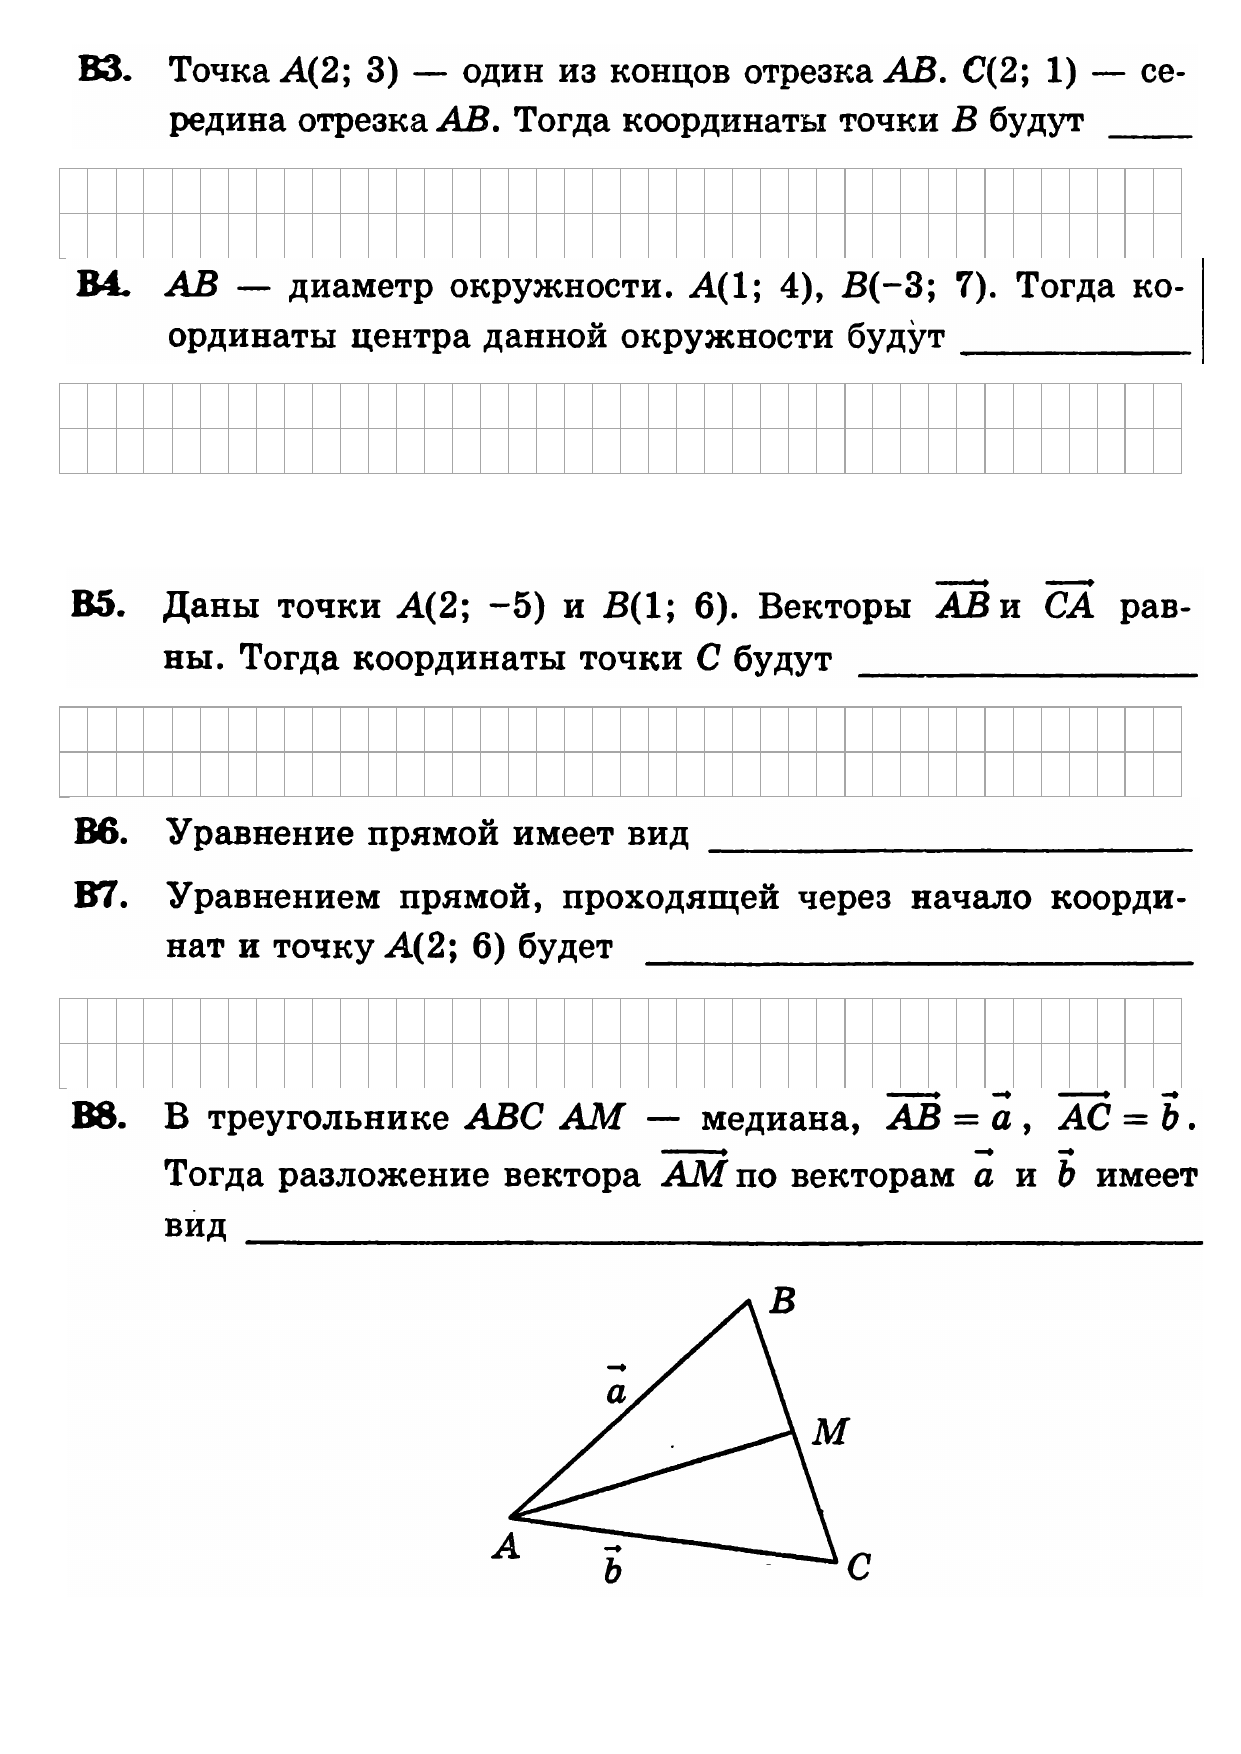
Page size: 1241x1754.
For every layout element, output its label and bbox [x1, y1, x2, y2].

table_header [733, 999, 760, 1043]
table_cell [257, 753, 284, 796]
table_header [986, 708, 1013, 751]
table_header [369, 384, 396, 427]
table_cell [901, 214, 928, 258]
table_cell [481, 214, 508, 258]
table_cell [846, 429, 872, 472]
table_header [369, 169, 396, 213]
table_cell [341, 1044, 368, 1088]
table_header [957, 169, 984, 213]
table_cell [565, 214, 592, 258]
table_cell [677, 214, 704, 258]
table_header [201, 169, 228, 213]
table_cell [1014, 753, 1041, 796]
table_header [88, 169, 116, 213]
table_header [677, 169, 704, 213]
table_cell [509, 214, 536, 258]
table_header [1126, 999, 1153, 1043]
table_cell [593, 429, 620, 472]
table_header [621, 708, 648, 751]
table_cell [901, 753, 928, 796]
table_header [789, 384, 816, 427]
table_header [313, 999, 340, 1043]
table_cell [677, 1044, 704, 1088]
table_cell [144, 1044, 172, 1088]
table_header [649, 384, 676, 427]
table_header [846, 384, 872, 427]
table_cell [873, 1044, 900, 1088]
table_header [509, 169, 536, 213]
table_cell [733, 1044, 760, 1088]
table_cell [201, 214, 228, 258]
table_header [1014, 708, 1041, 751]
table_cell [285, 1044, 312, 1088]
table_header [425, 169, 452, 213]
table_header [481, 384, 508, 427]
table_cell [593, 1044, 620, 1088]
table_cell [957, 753, 984, 796]
table_cell [453, 1044, 480, 1088]
table_cell [313, 1044, 340, 1088]
table_header [929, 169, 956, 213]
table_header [481, 999, 508, 1043]
table_header [677, 708, 704, 751]
table_header [144, 999, 172, 1043]
table_header [88, 384, 116, 427]
table_header [537, 384, 564, 427]
table_header [733, 708, 760, 751]
table_cell [397, 1044, 424, 1088]
table_cell [229, 429, 256, 472]
table_header [873, 999, 900, 1043]
table_header [537, 708, 564, 751]
table_header [1070, 708, 1097, 751]
table_header [509, 999, 536, 1043]
table_cell [341, 214, 368, 258]
table_header [986, 169, 1013, 213]
table_cell [1126, 1044, 1153, 1088]
table_header [60, 708, 87, 751]
picture [71, 44, 1199, 149]
table_cell [1098, 1044, 1124, 1088]
table_header [173, 999, 200, 1043]
table_cell [986, 429, 1013, 472]
table_cell [453, 429, 480, 472]
table_cell [621, 753, 648, 796]
table_cell [537, 753, 564, 796]
table_header [453, 384, 480, 427]
table_header [481, 169, 508, 213]
table_header [1042, 708, 1069, 751]
table_cell [173, 214, 200, 258]
table_cell [173, 1044, 200, 1088]
table_cell [201, 753, 228, 796]
table_header [705, 169, 732, 213]
table_header [341, 708, 368, 751]
table_header [1070, 384, 1097, 427]
table_cell [873, 429, 900, 472]
table_header [173, 384, 200, 427]
table_header [201, 384, 228, 427]
table_cell [1014, 429, 1041, 472]
picture [66, 258, 1204, 364]
table_cell [257, 1044, 284, 1088]
table_header [257, 708, 284, 751]
table_header [986, 999, 1013, 1043]
table_header [144, 708, 172, 751]
table_header [1098, 708, 1124, 751]
table_cell [341, 429, 368, 472]
table_cell [761, 753, 788, 796]
table_header [789, 169, 816, 213]
table_cell [453, 753, 480, 796]
table_cell [229, 1044, 256, 1088]
table_header [565, 169, 592, 213]
table_header [397, 169, 424, 213]
table_cell [509, 753, 536, 796]
table_cell [761, 429, 788, 472]
table_cell [313, 429, 340, 472]
table_cell [537, 1044, 564, 1088]
table_header [509, 708, 536, 751]
table_cell [733, 753, 760, 796]
table_header [901, 999, 928, 1043]
table_cell [481, 1044, 508, 1088]
table_cell [369, 214, 396, 258]
table_header [1042, 384, 1069, 427]
table_cell [201, 1044, 228, 1088]
table_cell [705, 1044, 732, 1088]
table_cell [144, 429, 172, 472]
table_cell [1042, 429, 1069, 472]
table_cell [229, 753, 256, 796]
table_cell [144, 753, 172, 796]
table_header [593, 384, 620, 427]
table_cell [649, 214, 676, 258]
table_header [1126, 169, 1153, 213]
table_header [846, 999, 872, 1043]
table_cell [789, 1044, 816, 1088]
table_header [593, 999, 620, 1043]
table_header [509, 384, 536, 427]
table_header [60, 999, 87, 1043]
table_header [705, 708, 732, 751]
table_cell [341, 753, 368, 796]
table_header [88, 708, 116, 751]
table_header [901, 708, 928, 751]
table_cell [369, 429, 396, 472]
table_header [117, 384, 143, 427]
table_header [1098, 384, 1124, 427]
table_cell [873, 753, 900, 796]
table_cell [537, 429, 564, 472]
table_cell [677, 753, 704, 796]
table_header [453, 708, 480, 751]
table_header [817, 169, 844, 213]
table_cell [705, 214, 732, 258]
table_header [285, 384, 312, 427]
table_header [621, 169, 648, 213]
table_header [60, 384, 87, 427]
table_cell [285, 214, 312, 258]
table_cell [509, 429, 536, 472]
table_cell [761, 1044, 788, 1088]
table_header [817, 384, 844, 427]
table_header [846, 169, 872, 213]
picture [69, 797, 1201, 979]
table_header [649, 999, 676, 1043]
table_cell [88, 753, 116, 796]
table_cell [1042, 1044, 1069, 1088]
table_header [1070, 999, 1097, 1043]
table_cell [1098, 214, 1124, 258]
table_cell [986, 214, 1013, 258]
table_cell [285, 753, 312, 796]
table_header [117, 169, 143, 213]
table_header [229, 708, 256, 751]
table_header [621, 384, 648, 427]
table_header [397, 384, 424, 427]
table_header [1126, 708, 1153, 751]
table_header [929, 384, 956, 427]
table_cell [986, 753, 1013, 796]
table_cell [313, 214, 340, 258]
table_header [341, 999, 368, 1043]
table_header [761, 169, 788, 213]
table_header [285, 708, 312, 751]
table_header [229, 384, 256, 427]
table_header [677, 384, 704, 427]
table_header [565, 384, 592, 427]
table_header [397, 999, 424, 1043]
table_header [453, 999, 480, 1043]
table_cell [705, 753, 732, 796]
table_cell [817, 753, 844, 796]
table_cell [1042, 214, 1069, 258]
table_header [425, 384, 452, 427]
table_cell [117, 214, 143, 258]
table_cell [621, 214, 648, 258]
table_header [789, 708, 816, 751]
table_header [986, 384, 1013, 427]
table_cell [313, 753, 340, 796]
table_header [425, 708, 452, 751]
table_header [593, 708, 620, 751]
table_header [873, 169, 900, 213]
table_header [761, 384, 788, 427]
table_cell [565, 1044, 592, 1088]
table_header [1042, 999, 1069, 1043]
table_header [1098, 999, 1124, 1043]
table_header [733, 169, 760, 213]
table_header [846, 708, 872, 751]
table_header [593, 169, 620, 213]
table_header [341, 384, 368, 427]
table_cell [705, 429, 732, 472]
table_cell [1070, 429, 1097, 472]
table_cell [957, 1044, 984, 1088]
table_cell [88, 1044, 116, 1088]
table_header [481, 708, 508, 751]
table_cell [481, 753, 508, 796]
table_cell [117, 429, 143, 472]
table_cell [565, 429, 592, 472]
table_cell [509, 1044, 536, 1088]
table_header [1154, 708, 1181, 751]
table_header [901, 384, 928, 427]
table_cell [144, 214, 172, 258]
table_cell [733, 214, 760, 258]
table_cell [425, 1044, 452, 1088]
table_cell [425, 214, 452, 258]
table_header [565, 999, 592, 1043]
table_cell [929, 753, 956, 796]
table_cell [621, 1044, 648, 1088]
table_cell [60, 1044, 87, 1088]
table_header [1070, 169, 1097, 213]
table_cell [285, 429, 312, 472]
picture [66, 567, 1204, 688]
table_cell [60, 753, 87, 796]
table_cell [986, 1044, 1013, 1088]
table_cell [733, 429, 760, 472]
table_cell [789, 429, 816, 472]
table_header [60, 169, 87, 213]
table_header [88, 999, 116, 1043]
table_header [565, 708, 592, 751]
table_cell [593, 214, 620, 258]
table_header [1154, 384, 1181, 427]
table_cell [257, 214, 284, 258]
table_cell [901, 429, 928, 472]
table_cell [649, 753, 676, 796]
table_cell [1014, 1044, 1041, 1088]
table_cell [173, 429, 200, 472]
table_header [537, 169, 564, 213]
table_header [117, 708, 143, 751]
table_header [1154, 169, 1181, 213]
table_cell [425, 429, 452, 472]
table_header [313, 384, 340, 427]
table_cell [397, 753, 424, 796]
table_header [1014, 169, 1041, 213]
table_cell [817, 1044, 844, 1088]
table_cell [1154, 753, 1181, 796]
table_cell [761, 214, 788, 258]
table_header [313, 169, 340, 213]
table_cell [229, 214, 256, 258]
table_header [117, 999, 143, 1043]
table_header [425, 999, 452, 1043]
table_header [257, 999, 284, 1043]
table_header [397, 708, 424, 751]
table_cell [929, 1044, 956, 1088]
table_cell [1098, 429, 1124, 472]
table_cell [1154, 1044, 1181, 1088]
table_header [144, 384, 172, 427]
table_header [1014, 999, 1041, 1043]
table_header [1154, 999, 1181, 1043]
table_header [201, 708, 228, 751]
table_header [229, 169, 256, 213]
table_cell [1070, 214, 1097, 258]
table_cell [537, 214, 564, 258]
table_header [1042, 169, 1069, 213]
table_header [313, 708, 340, 751]
table_cell [846, 1044, 872, 1088]
table_header [957, 999, 984, 1043]
table_header [705, 384, 732, 427]
table_cell [397, 429, 424, 472]
table_header [817, 999, 844, 1043]
table_cell [957, 429, 984, 472]
table_cell [1154, 429, 1181, 472]
table_cell [789, 753, 816, 796]
table_cell [817, 429, 844, 472]
table_header [733, 384, 760, 427]
table_header [285, 169, 312, 213]
table_header [144, 169, 172, 213]
table_cell [257, 429, 284, 472]
table_header [453, 169, 480, 213]
table_cell [117, 1044, 143, 1088]
table_cell [846, 753, 872, 796]
table_cell [1126, 214, 1153, 258]
table_header [957, 708, 984, 751]
table_cell [173, 753, 200, 796]
table_cell [369, 1044, 396, 1088]
table_header [1014, 384, 1041, 427]
table_cell [1014, 214, 1041, 258]
table_header [229, 999, 256, 1043]
table_header [789, 999, 816, 1043]
table_cell [1098, 753, 1124, 796]
table_header [173, 169, 200, 213]
table_header [341, 169, 368, 213]
table_header [369, 708, 396, 751]
table_header [649, 708, 676, 751]
table_header [873, 384, 900, 427]
table_header [873, 708, 900, 751]
table_cell [929, 429, 956, 472]
table_header [705, 999, 732, 1043]
table_cell [88, 429, 116, 472]
table_cell [60, 214, 87, 258]
table_header [285, 999, 312, 1043]
table_cell [453, 214, 480, 258]
table_header [929, 708, 956, 751]
table_header [649, 169, 676, 213]
table_header [817, 708, 844, 751]
table_cell [369, 753, 396, 796]
table_cell [1042, 753, 1069, 796]
table_header [1126, 384, 1153, 427]
table_header [1098, 169, 1124, 213]
table_cell [1126, 429, 1153, 472]
table_header [369, 999, 396, 1043]
table_cell [117, 753, 143, 796]
table_header [957, 384, 984, 427]
table_cell [1070, 1044, 1097, 1088]
table_cell [621, 429, 648, 472]
table_header [677, 999, 704, 1043]
table_cell [817, 214, 844, 258]
table_cell [649, 1044, 676, 1088]
table_cell [397, 214, 424, 258]
table_header [761, 708, 788, 751]
table_cell [565, 753, 592, 796]
table_cell [1126, 753, 1153, 796]
table_header [257, 169, 284, 213]
table_header [621, 999, 648, 1043]
table_cell [846, 214, 872, 258]
table_header [537, 999, 564, 1043]
table_cell [873, 214, 900, 258]
table_header [929, 999, 956, 1043]
table_cell [929, 214, 956, 258]
table_cell [957, 214, 984, 258]
table_cell [1154, 214, 1181, 258]
table_header [201, 999, 228, 1043]
table_header [173, 708, 200, 751]
table_cell [201, 429, 228, 472]
table_cell [425, 753, 452, 796]
table_cell [901, 1044, 928, 1088]
table_cell [677, 429, 704, 472]
table_header [257, 384, 284, 427]
table_cell [481, 429, 508, 472]
table_cell [593, 753, 620, 796]
table_header [761, 999, 788, 1043]
table_cell [60, 429, 87, 472]
picture [66, 1088, 1204, 1597]
table_cell [649, 429, 676, 472]
table_cell [1070, 753, 1097, 796]
table_cell [88, 214, 116, 258]
table_header [901, 169, 928, 213]
table_cell [789, 214, 816, 258]
